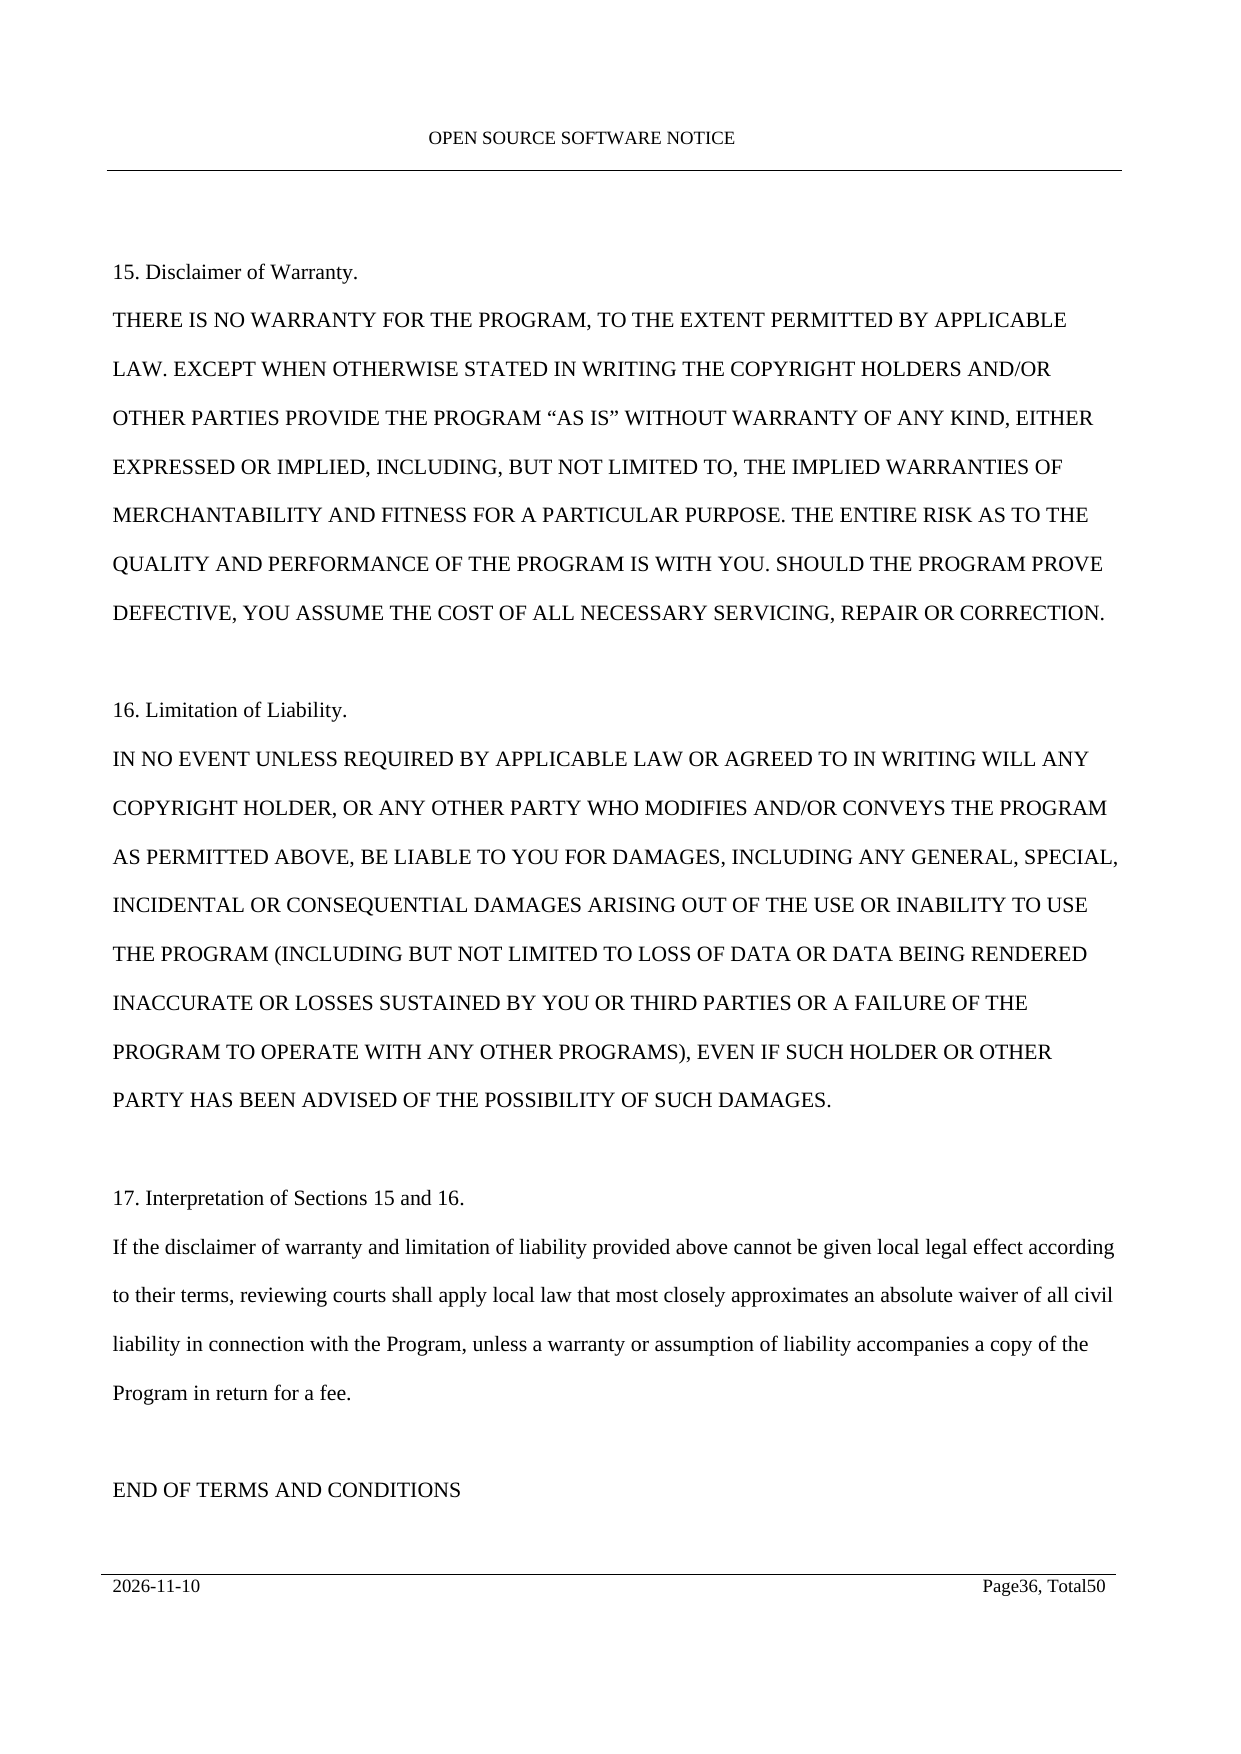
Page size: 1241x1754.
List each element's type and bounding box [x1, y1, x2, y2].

text [112, 206, 1128, 1506]
